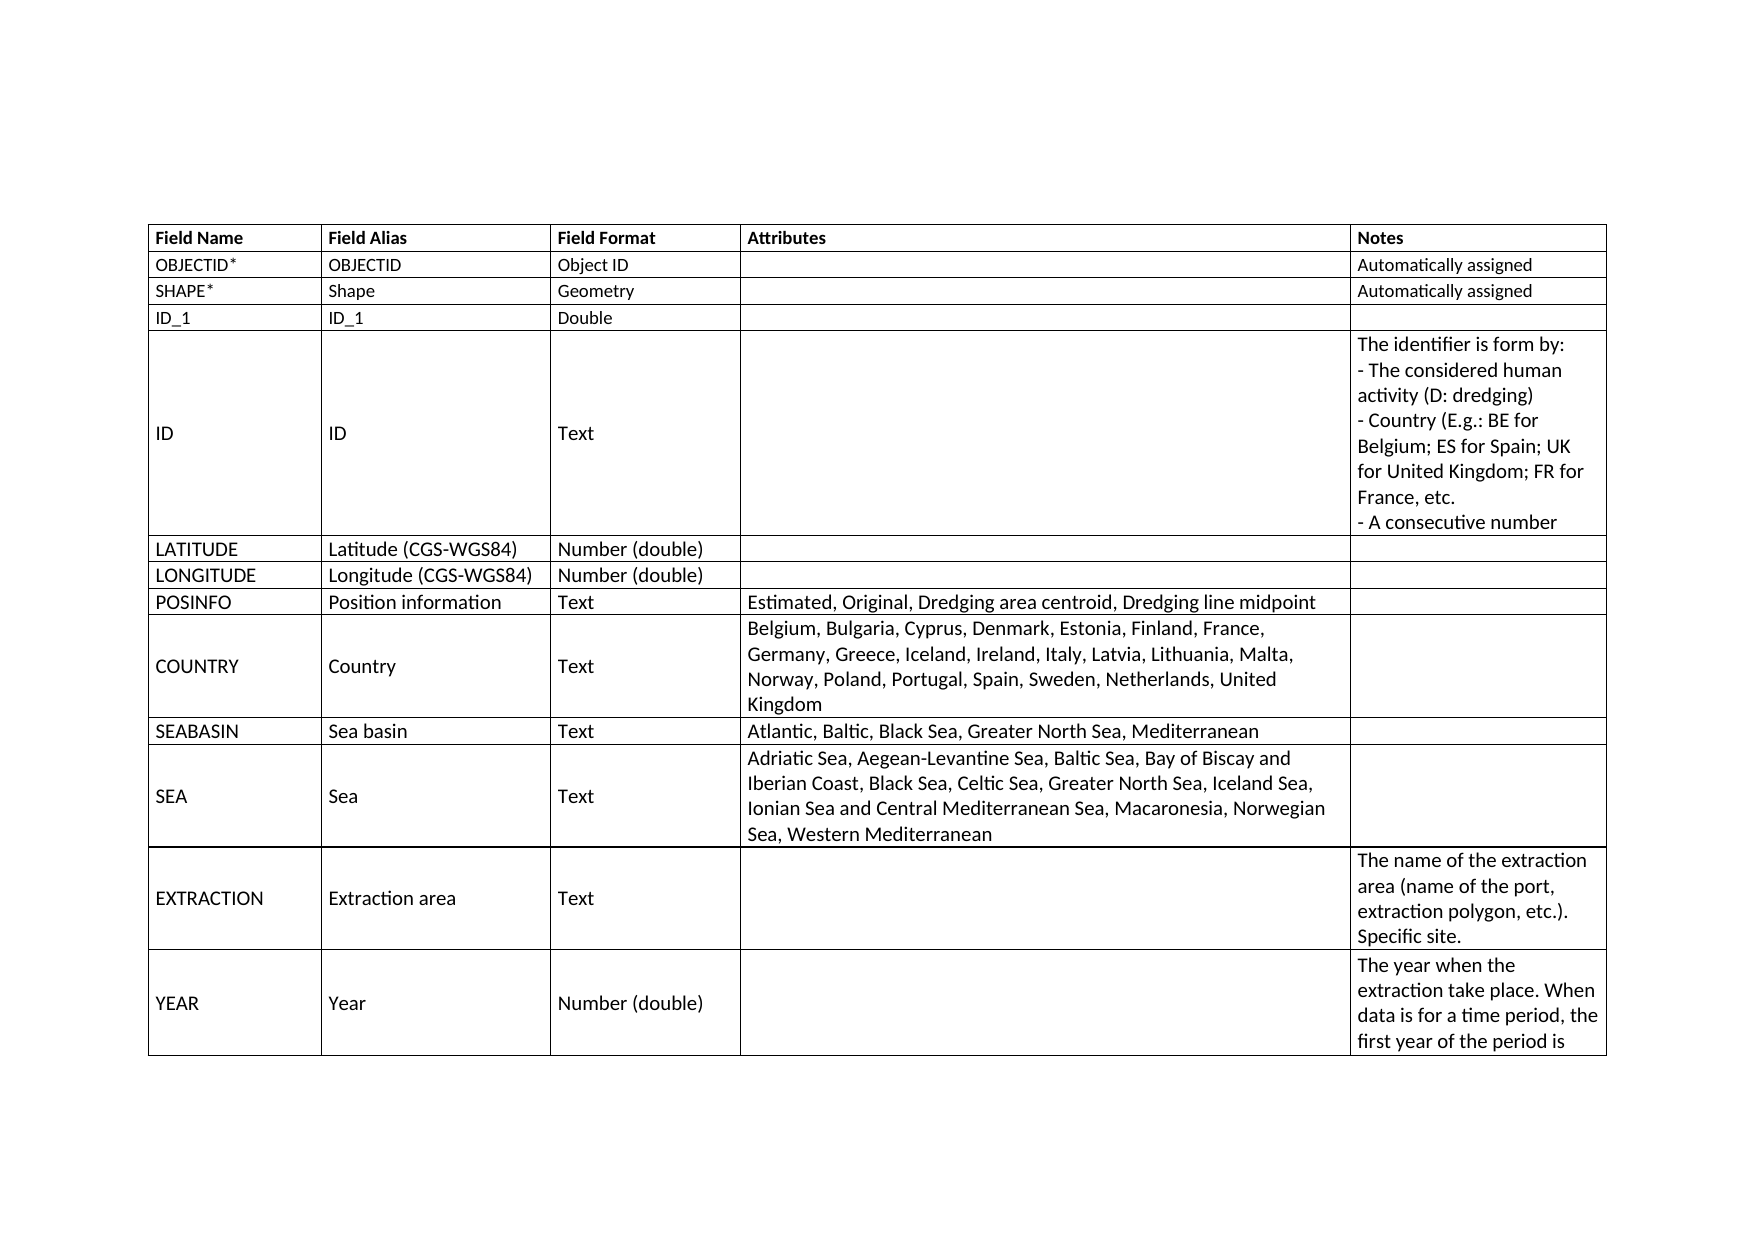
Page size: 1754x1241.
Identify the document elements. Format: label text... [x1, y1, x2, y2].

table_cell The name of the extraction area (name of the port, extraction polygon, etc.). Specific site. [1351, 848, 1606, 949]
table_cell Atlantic, Baltic, Black Sea, Greater North Sea, Mediterranean [741, 718, 1350, 744]
table_cell OBJECTID* [149, 252, 321, 277]
table_cell Sea basin [322, 718, 550, 744]
table_cell Longitude (CGS-WGS84) [322, 562, 550, 588]
table_cell [741, 848, 1350, 949]
table_cell ID_1 [149, 305, 321, 330]
table_cell OBJECTID [322, 252, 550, 277]
table_cell Adriatic Sea, Aegean-Levantine Sea, Baltic Sea, Bay of Biscay and Iberian Coast, Black Sea, Celtic Sea, Greater North Sea, Iceland Sea, Ionian Sea and Central Mediterranean Sea, Macaronesia, Norwegian Sea, Western Mediterranean [741, 745, 1350, 846]
table_cell SEABASIN [149, 718, 321, 744]
table_cell Double [551, 305, 740, 330]
table_cell [1351, 589, 1606, 614]
table_cell POSINFO [149, 589, 321, 614]
table_cell SEA [149, 745, 321, 846]
table_cell Number (double) [551, 562, 740, 588]
table_cell [741, 536, 1350, 561]
table_cell Number (double) [551, 950, 740, 1055]
table_cell Text [551, 615, 740, 717]
table_cell [741, 252, 1350, 277]
table_cell [741, 305, 1350, 330]
table_cell Number (double) [551, 536, 740, 561]
table_cell LONGITUDE [149, 562, 321, 588]
table_cell LATITUDE [149, 536, 321, 561]
table_cell [741, 331, 1350, 535]
table_cell Extraction area [322, 848, 550, 949]
table_cell Sea [322, 745, 550, 846]
table_cell [741, 950, 1350, 1055]
table_cell SHAPE* [149, 278, 321, 304]
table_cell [1351, 950, 1606, 1055]
table_header Attributes [741, 225, 1350, 251]
table_cell Country [322, 615, 550, 717]
table_cell Year [322, 950, 550, 1055]
table_cell [1351, 615, 1606, 717]
table_cell [1351, 536, 1606, 561]
table_cell [741, 562, 1350, 588]
table_cell Latitude (CGS-WGS84) [322, 536, 550, 561]
table_header Field Name [149, 225, 321, 251]
table_header Field Alias [322, 225, 550, 251]
table_cell Belgium, Bulgaria, Cyprus, Denmark, Estonia, Finland, France, Germany, Greece, Iceland, Ireland, Italy, Latvia, Lithuania, Malta, Norway, Poland, Portugal, Spain, Sweden, Netherlands, United Kingdom [741, 615, 1350, 717]
table_cell Geometry [551, 278, 740, 304]
table_cell ID_1 [322, 305, 550, 330]
table_cell ID [322, 331, 550, 535]
table_cell Automatically assigned [1351, 278, 1606, 304]
table_cell COUNTRY [149, 615, 321, 717]
table_cell EXTRACTION [149, 848, 321, 949]
table_cell Object ID [551, 252, 740, 277]
table_cell Automatically assigned [1351, 252, 1606, 277]
table_cell [1351, 745, 1606, 846]
table_cell YEAR [149, 950, 321, 1055]
table_cell Text [551, 589, 740, 614]
table_cell The identifier is form by: - The considered human activity (D: dredging) - Country (E.g.: BE for Belgium; ES for Spain; UK for United Kingdom; FR for France, etc. - A consecutive number [1351, 331, 1606, 535]
table_header Field Format [551, 225, 740, 251]
table_cell [1351, 718, 1606, 744]
table_cell Shape [322, 278, 550, 304]
table_cell [741, 278, 1350, 304]
table_cell Text [551, 718, 740, 744]
table_cell [1351, 562, 1606, 588]
table_cell [1351, 305, 1606, 330]
table_cell ID [149, 331, 321, 535]
table_header Notes [1351, 225, 1606, 251]
table_cell Text [551, 848, 740, 949]
table_cell Text [551, 745, 740, 846]
table_cell Text [551, 331, 740, 535]
table_cell Estimated, Original, Dredging area centroid, Dredging line midpoint [741, 589, 1350, 614]
table_cell Position information [322, 589, 550, 614]
